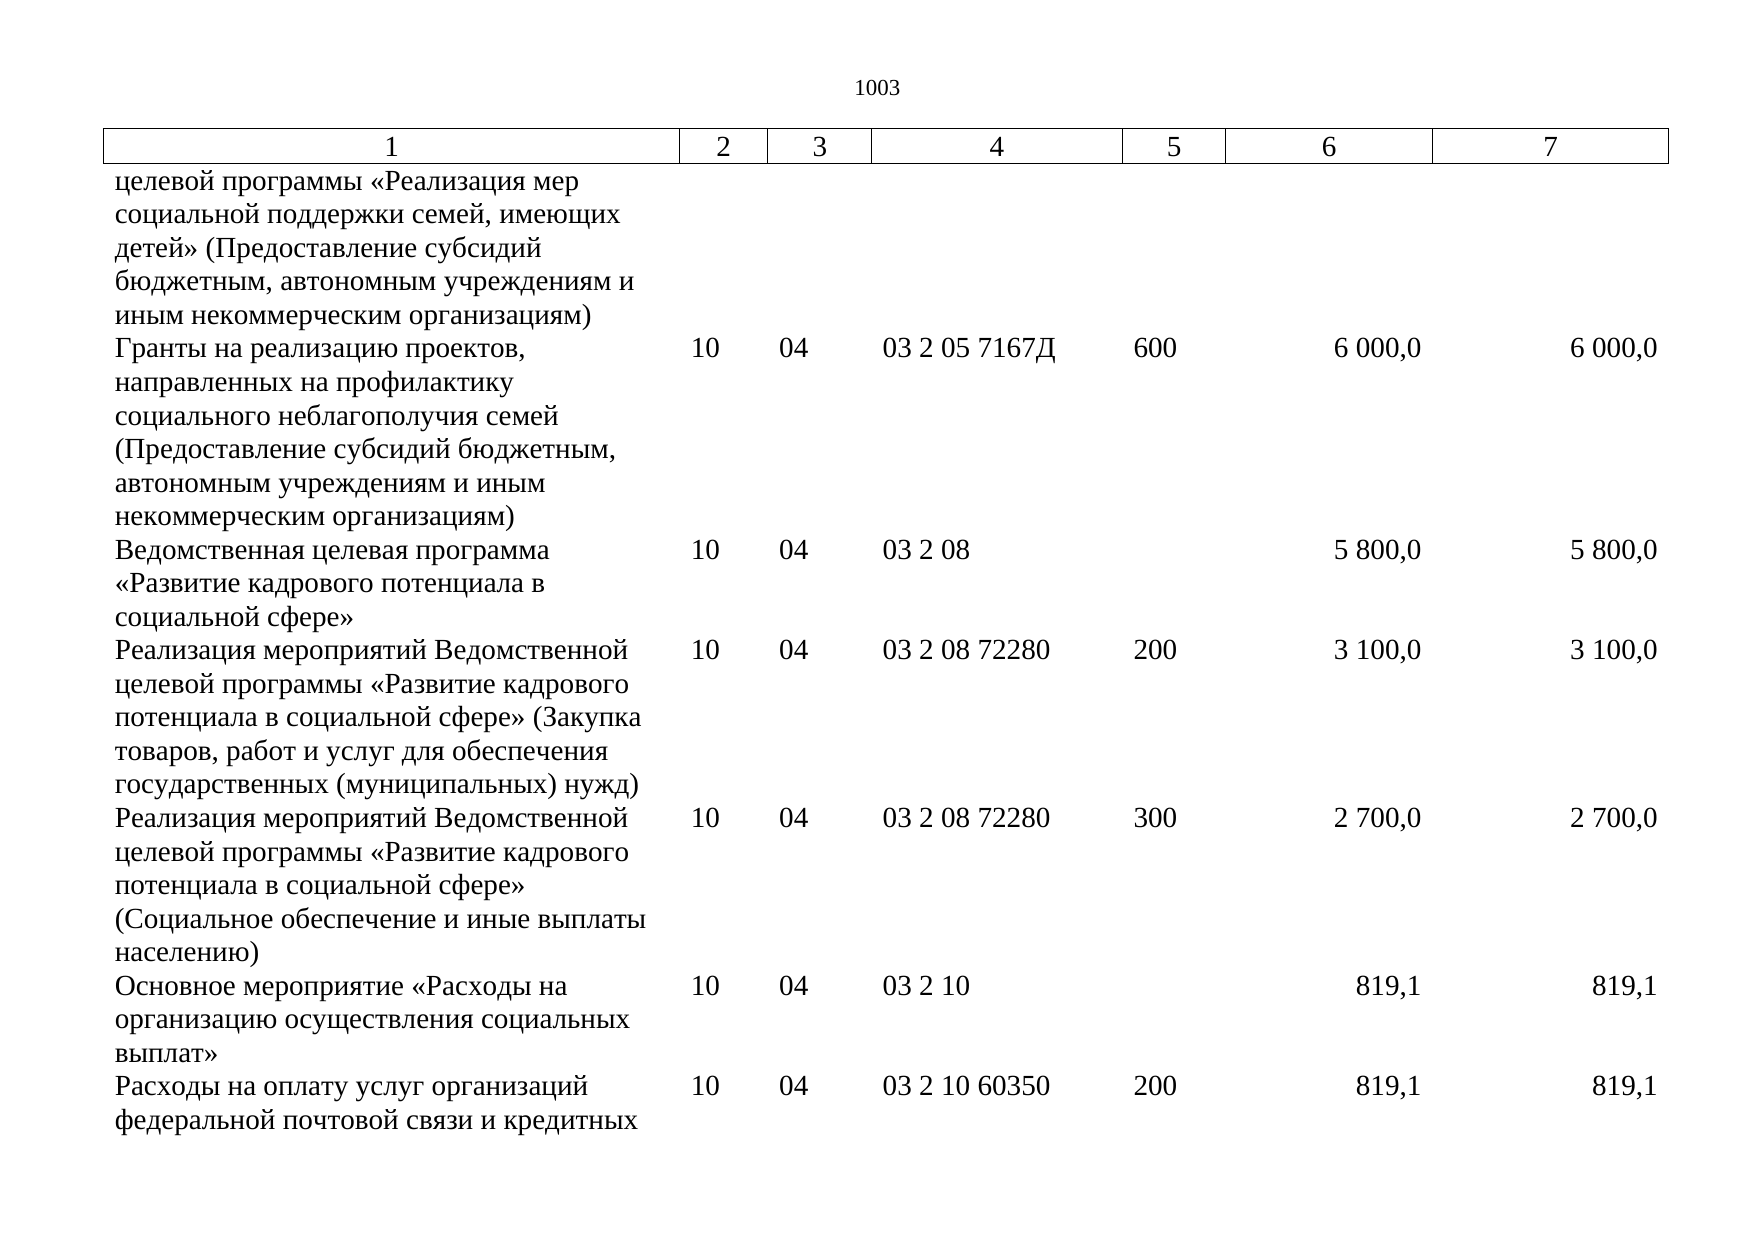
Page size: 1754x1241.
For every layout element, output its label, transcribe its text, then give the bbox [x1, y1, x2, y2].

table_header 3 [768, 129, 871, 163]
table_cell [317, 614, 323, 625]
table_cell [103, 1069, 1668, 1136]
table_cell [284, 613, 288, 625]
table_header 1 [104, 129, 679, 163]
table_header 5 [1123, 129, 1225, 163]
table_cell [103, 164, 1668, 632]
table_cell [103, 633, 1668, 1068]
table_header 7 [1433, 129, 1668, 163]
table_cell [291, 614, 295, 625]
table_header 2 [680, 129, 767, 163]
table_header 6 [1226, 129, 1432, 163]
table_header 4 [872, 129, 1122, 163]
